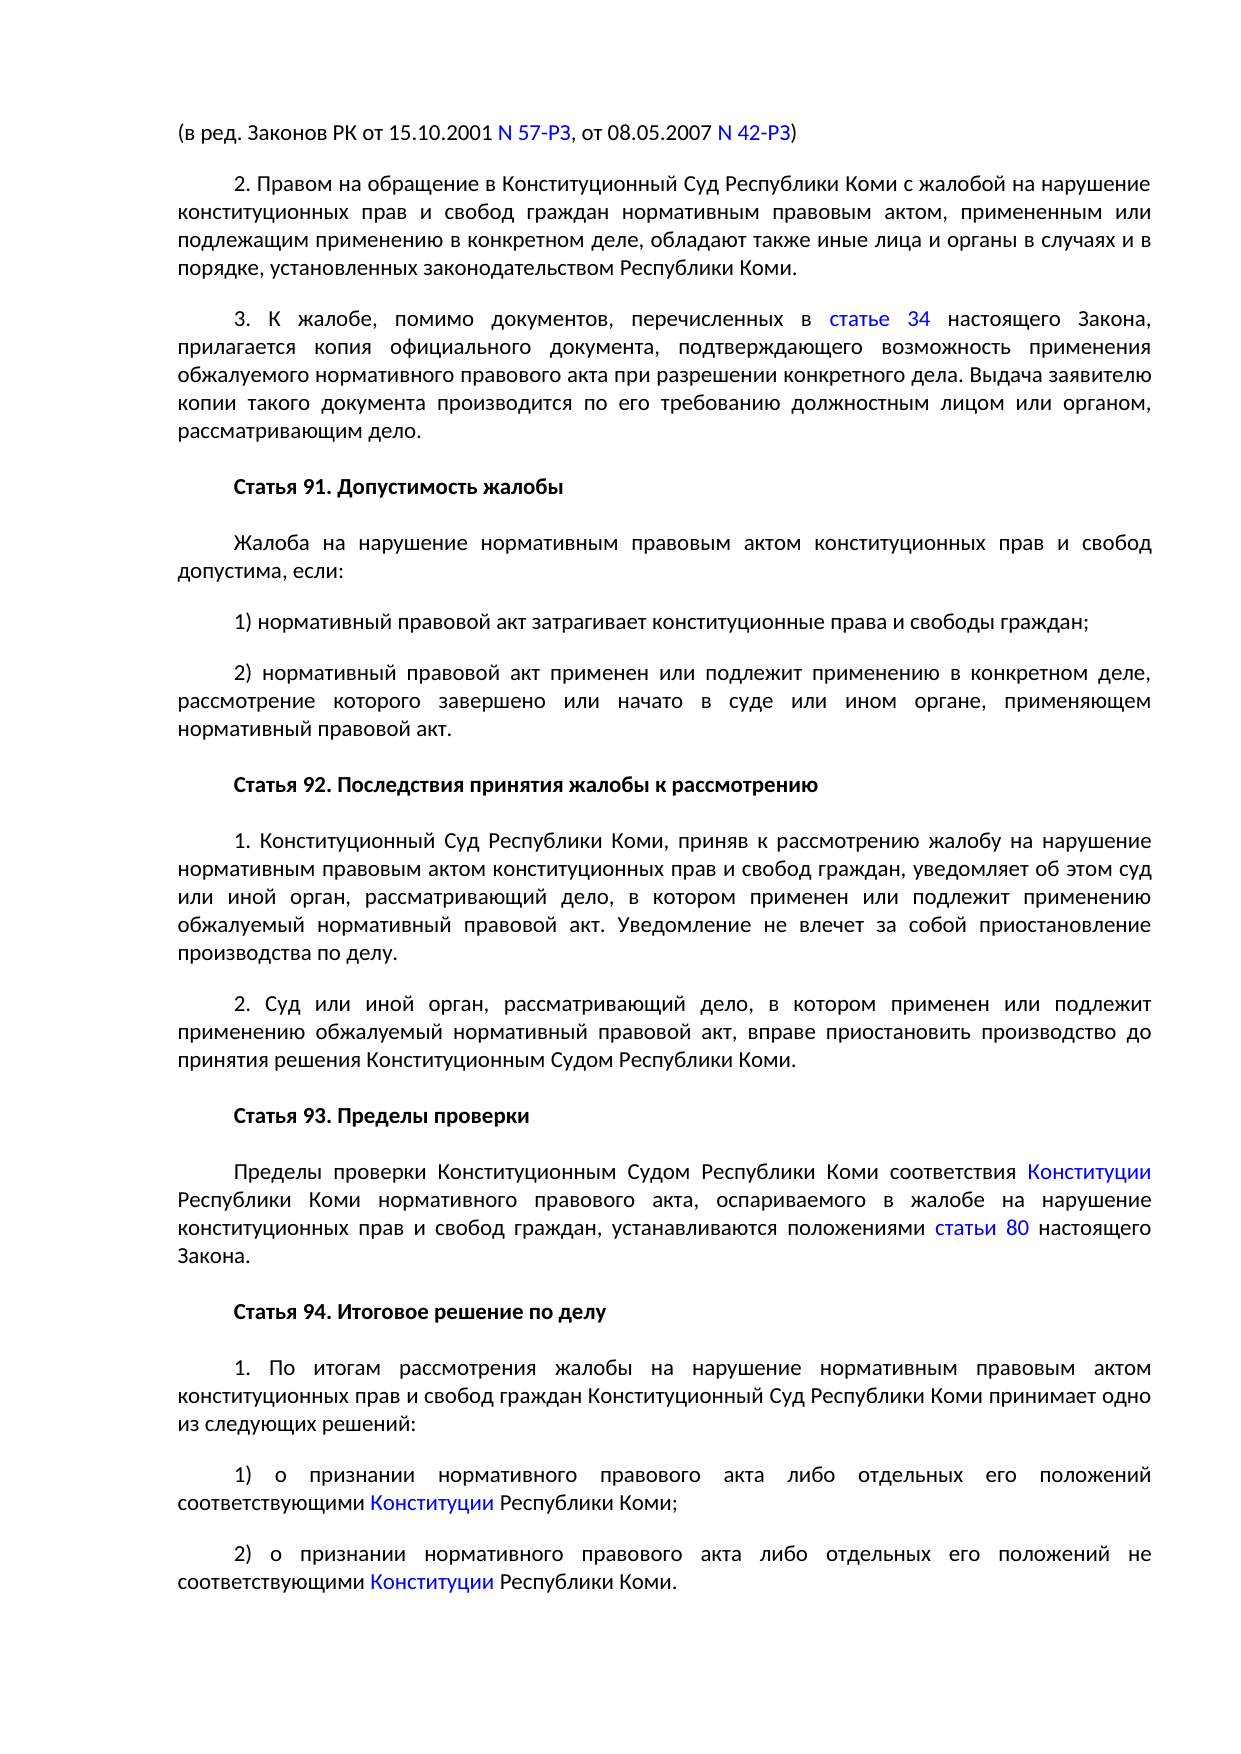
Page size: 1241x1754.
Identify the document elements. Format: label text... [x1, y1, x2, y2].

title Статья 93. Пределы проверки [177, 1101, 1152, 1129]
title Статья 92. Последствия принятия жалобы к рассмотрению [177, 770, 1152, 798]
text 2. Правом на обращение в Конституционный Суд Республики Коми с жалобой на нарушение конституционных прав и свобод граждан нормативным правовым актом, примененным или подлежащим применению в конкретном деле, обладают также иные лица и органы в случаях и в порядке, установленных законодательством Республики Коми. [177, 169, 1152, 281]
text 2) о признании нормативного правового акта либо отдельных его положений не соответствующими Конституции Республики Коми. [177, 1539, 1152, 1596]
text 2. Суд или иной орган, рассматривающий дело, в котором применен или подлежит применению обжалуемый нормативный правовой акт, вправе приостановить производство до принятия решения Конституционным Судом Республики Коми. [177, 989, 1152, 1073]
text 1. Конституционный Суд Республики Коми, приняв к рассмотрению жалобу на нарушение нормативным правовым актом конституционных прав и свобод граждан, уведомляет об этом суд или иной орган, рассматривающий дело, в котором применен или подлежит применению обжалуемый нормативный правовой акт. Уведомление не влечет за собой приостановление производства по делу. [177, 826, 1152, 966]
text Жалоба на нарушение нормативным правовым актом конституционных прав и свобод допустима, если: [177, 528, 1152, 584]
text (в ред. Законов РК от 15.10.2001 N 57-РЗ, от 08.05.2007 N 42-РЗ) [177, 118, 1152, 146]
text 1) о признании нормативного правового акта либо отдельных его положений соответствующими Конституции Республики Коми; [177, 1461, 1152, 1517]
title Статья 91. Допустимость жалобы [177, 472, 1152, 500]
text 1) нормативный правовой акт затрагивает конституционные права и свободы граждан; [177, 607, 1152, 635]
text 2) нормативный правовой акт применен или подлежит применению в конкретном деле, рассмотрение которого завершено или начато в суде или ином органе, применяющем нормативный правовой акт. [177, 658, 1152, 742]
text 3. К жалобе, помимо документов, перечисленных в статье 34 настоящего Закона, прилагается копия официального документа, подтверждающего возможность применения обжалуемого нормативного правового акта при разрешении конкретного дела. Выдача заявителю копии такого документа производится по его требованию должностным лицом или органом, рассматривающим дело. [177, 304, 1152, 444]
text 1. По итогам рассмотрения жалобы на нарушение нормативным правовым актом конституционных прав и свобод граждан Конституционный Суд Республики Коми принимает одно из следующих решений: [177, 1353, 1152, 1438]
title Статья 94. Итоговое решение по делу [177, 1297, 1152, 1326]
text Пределы проверки Конституционным Судом Республики Коми соответствия Конституции Республики Коми нормативного правового акта, оспариваемого в жалобе на нарушение конституционных прав и свобод граждан, устанавливаются положениями статьи 80 настоящего Закона. [177, 1157, 1152, 1269]
